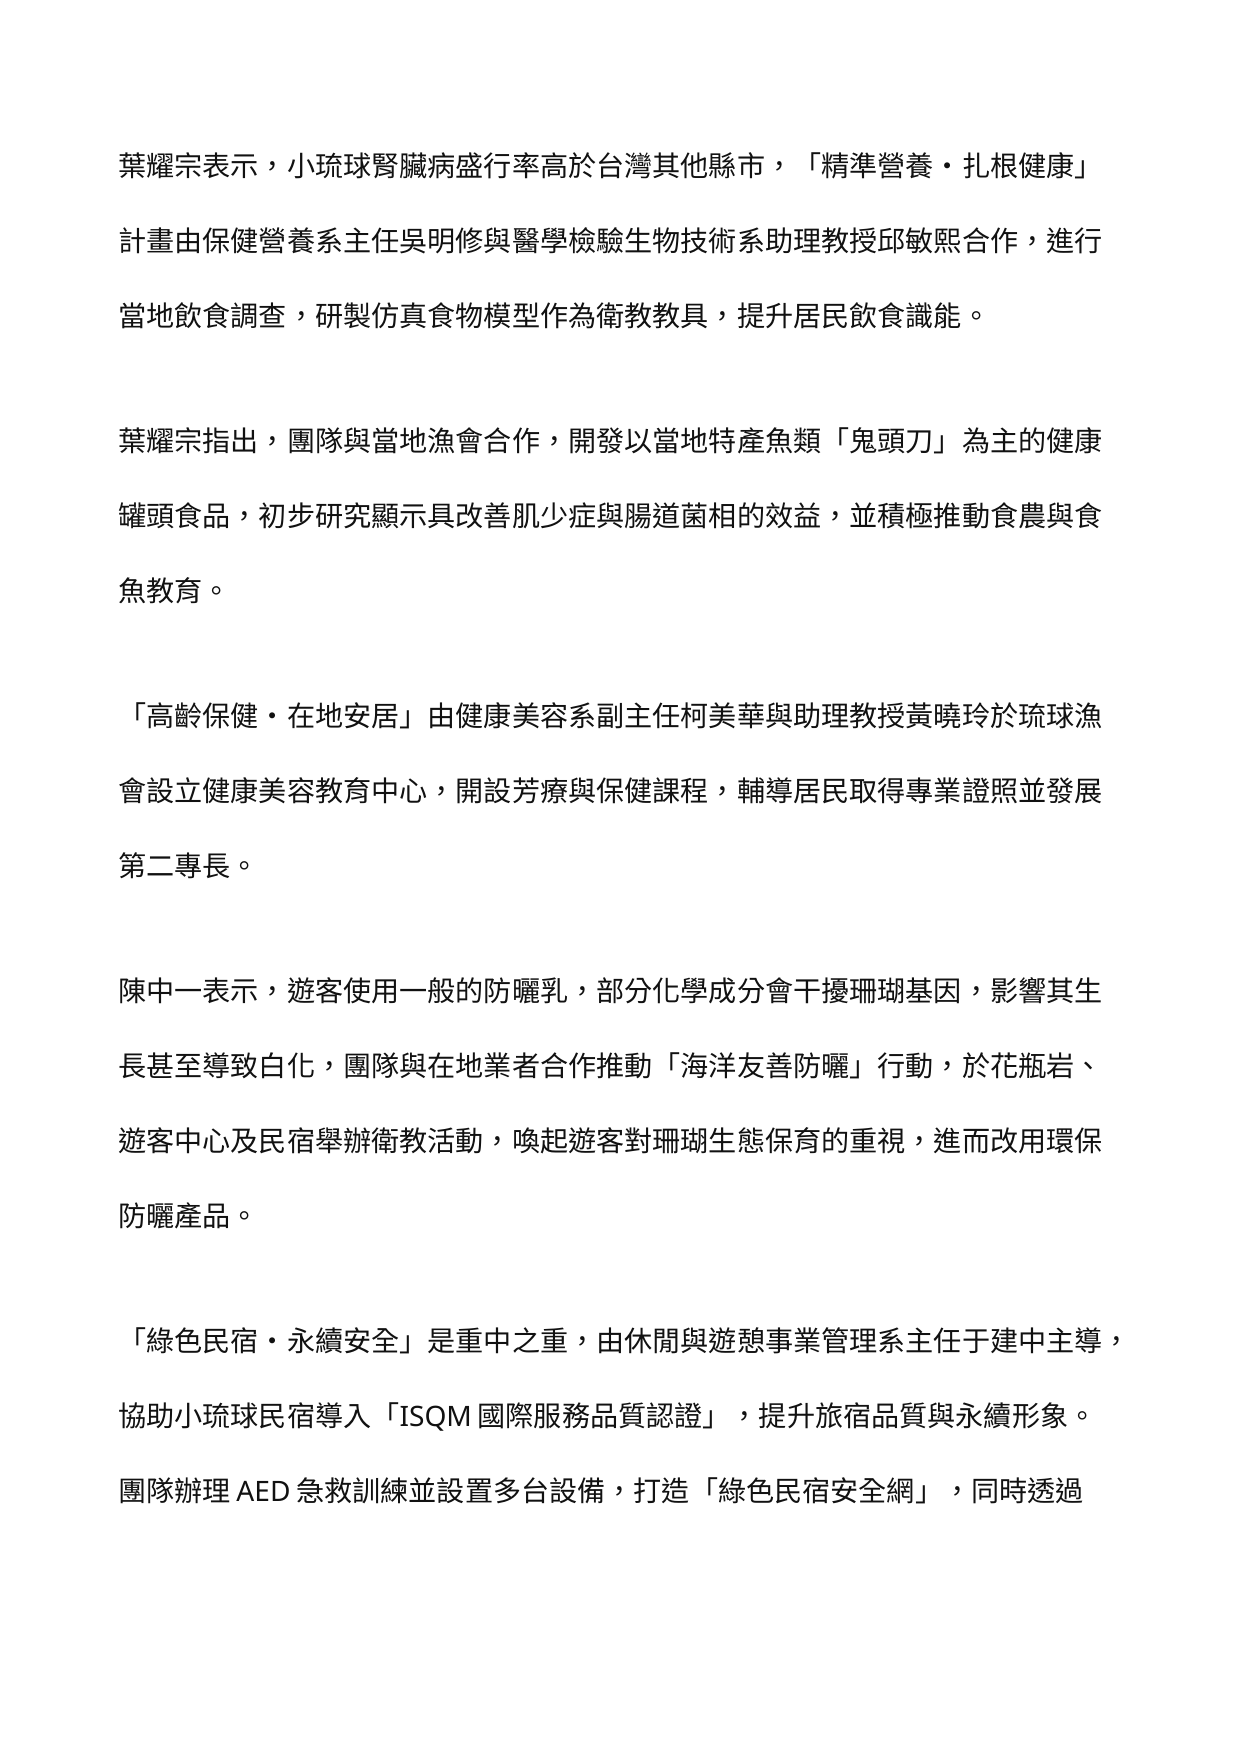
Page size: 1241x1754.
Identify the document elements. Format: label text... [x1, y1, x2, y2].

text 陳中一表示，遊客使用一般的防曬乳，部分化學成分會干擾珊瑚基因，影響其生長甚至導致白化，團隊與在地業者合作推動「海洋友善防曬」行動，於花瓶岩、遊客中心及民宿舉辦衛教活動，喚起遊客對珊瑚生態保育的重視，進而改用環保防曬產品。 [118, 952, 1122, 1252]
text 「高齡保健‧在地安居」由健康美容系副主任柯美華與助理教授黃曉玲於琉球漁會設立健康美容教育中心，開設芳療與保健課程，輔導居民取得專業證照並發展第二專長。 [118, 677, 1122, 902]
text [118, 1302, 1122, 1527]
text 葉耀宗指出，團隊與當地漁會合作，開發以當地特產魚類「鬼頭刀」為主的健康罐頭食品，初步研究顯示具改善肌少症與腸道菌相的效益，並積極推動食農與食魚教育。 [118, 402, 1122, 627]
text 葉耀宗表示，小琉球腎臟病盛行率高於台灣其他縣市，「精準營養‧扎根健康」計畫由保健營養系主任吳明修與醫學檢驗生物技術系助理教授邱敏熙合作，進行當地飲食調查，研製仿真食物模型作為衛教教具，提升居民飲食識能。 [118, 127, 1122, 352]
